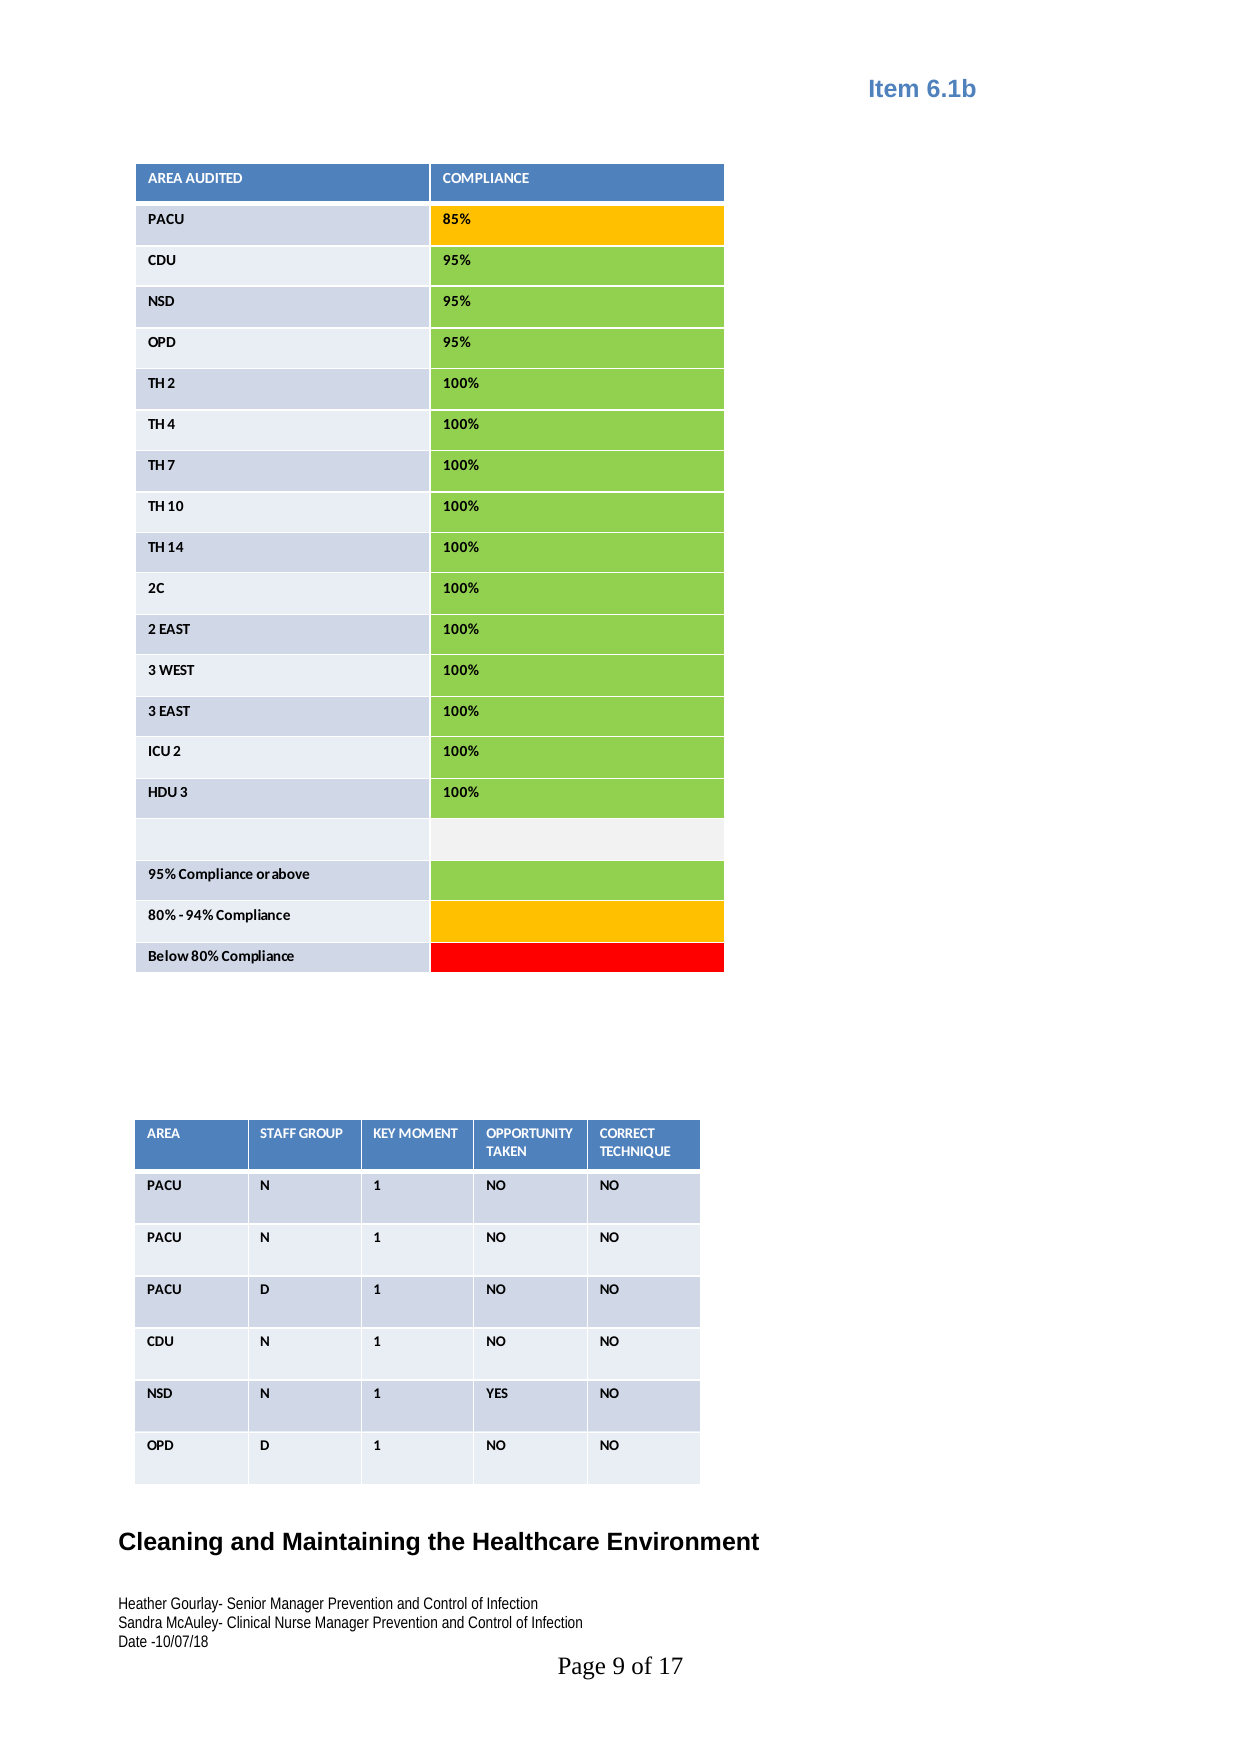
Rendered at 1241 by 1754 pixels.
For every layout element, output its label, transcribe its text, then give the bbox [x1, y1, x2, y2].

text Cleaning and Maintaining the Healthcare Environment [118, 1527, 1122, 1556]
